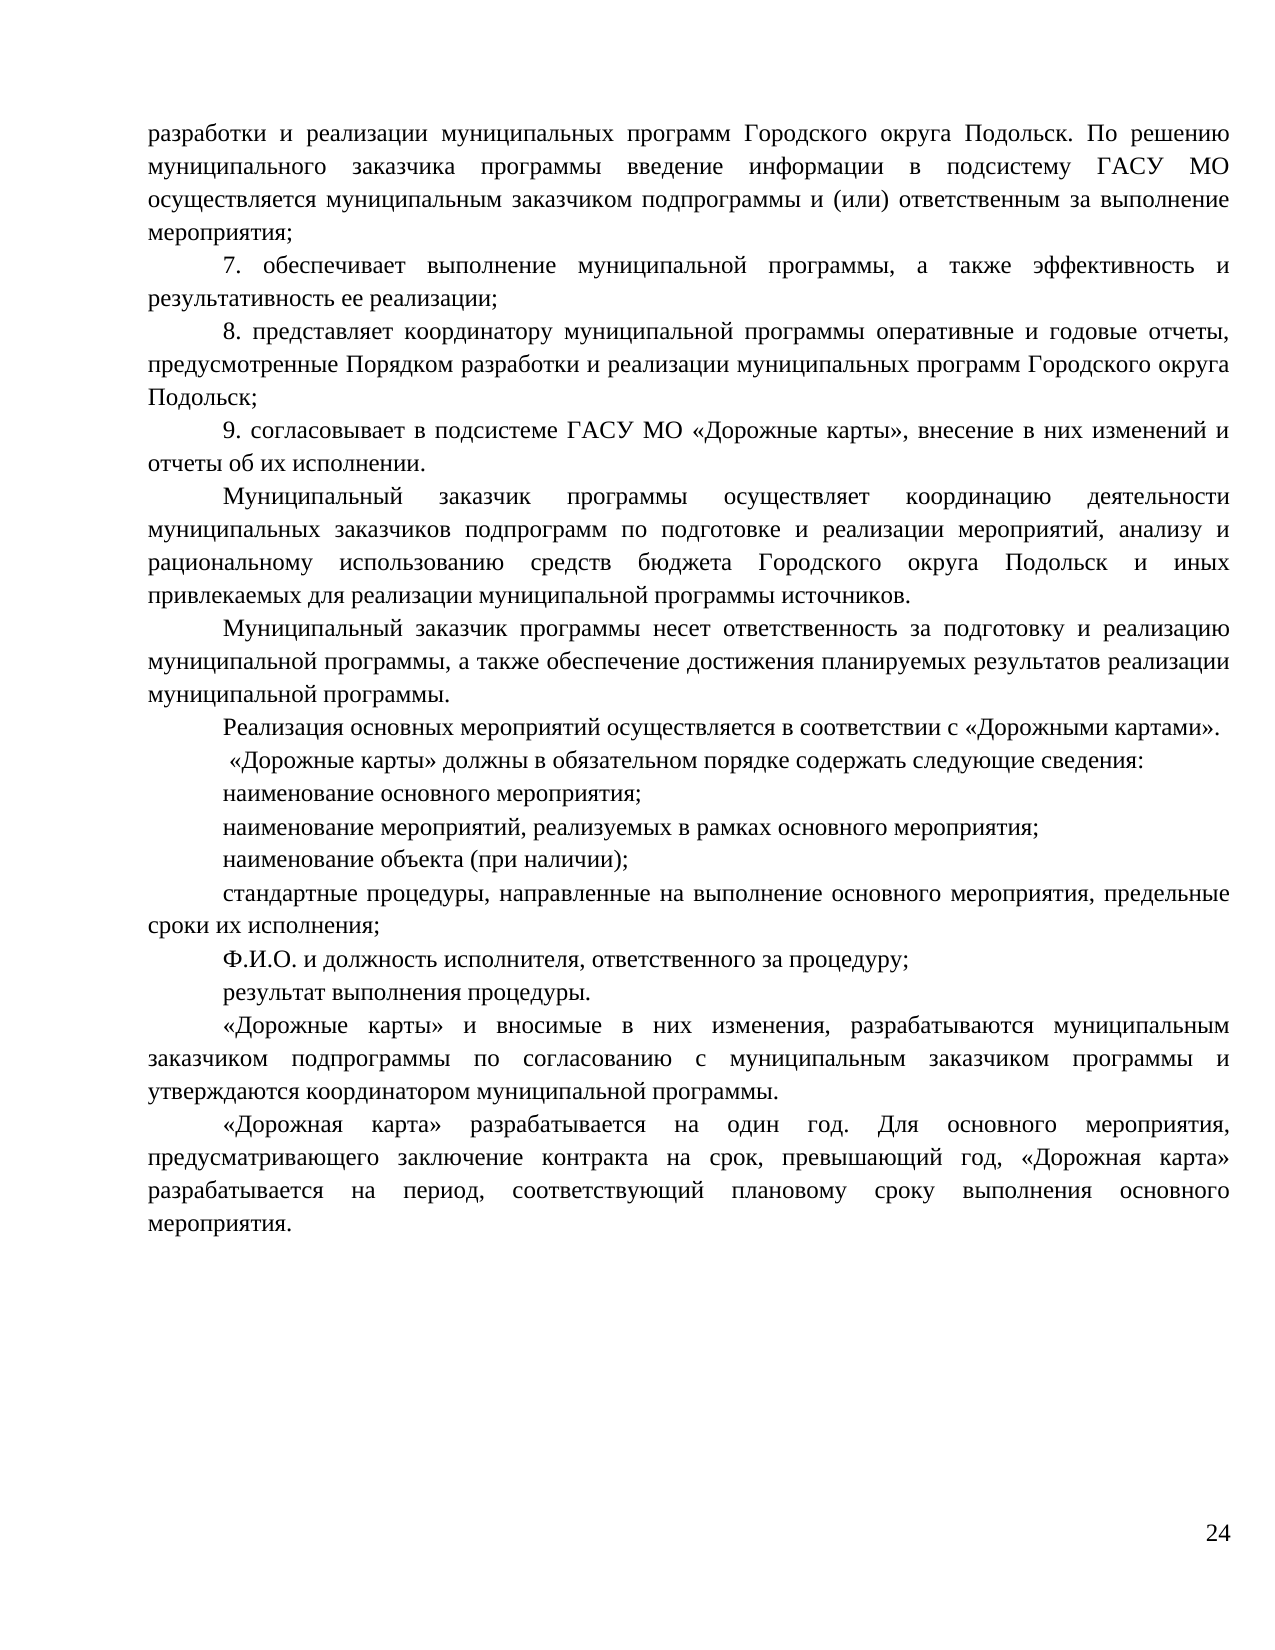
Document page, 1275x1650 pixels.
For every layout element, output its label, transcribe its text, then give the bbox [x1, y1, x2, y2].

text Реализация основных мероприятий осуществляется в соответствии с «Дорожными картами». [148, 712, 1231, 741]
text результат выполнения процедуры. [148, 977, 1231, 1005]
text 7. обеспечивает выполнение муниципальной программы, а также эффективность и результативность ее реализации; [148, 250, 1231, 312]
text стандартные процедуры, направленные на выполнение основного мероприятия, предельные сроки их исполнения; [148, 878, 1231, 939]
text Ф.И.О. и должность исполнителя, ответственного за процедуру; [148, 944, 1231, 972]
text Муниципальный заказчик программы осуществляет координацию деятельности муниципальных заказчиков подпрограмм по подготовке и реализации мероприятий, анализу и рациональному использованию средств бюджета Городского округа Подольск и иных привлекаемых для реализации муниципальной программы источников. [148, 481, 1231, 609]
text 8. представляет координатору муниципальной программы оперативные и годовые отчеты, предусмотренные Порядком разработки и реализации муниципальных программ Городского округа Подольск; [148, 316, 1231, 411]
text «Дорожная карта» разрабатывается на один год. Для основного мероприятия, предусматривающего заключение контракта на срок, превышающий год, «Дорожная карта» разрабатывается на период, соответствующий плановому сроку выполнения основного мероприятия. [148, 1109, 1231, 1237]
text 9. согласовывает в подсистеме ГАСУ МО «Дорожные карты», внесение в них изменений и отчеты об их исполнении. [148, 415, 1231, 477]
text Муниципальный заказчик программы несет ответственность за подготовку и реализацию муниципальной программы, а также обеспечение достижения планируемых результатов реализации муниципальной программы. [148, 613, 1231, 708]
text наименование основного мероприятия; [148, 778, 1231, 807]
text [148, 118, 1231, 246]
text наименование мероприятий, реализуемых в рамках основного мероприятия; [148, 812, 1231, 840]
text «Дорожные карты» и вносимые в них изменения, разрабатываются муниципальным заказчиком подпрограммы по согласованию с муниципальным заказчиком программы и утверждаются координатором муниципальной программы. [148, 1010, 1231, 1104]
text «Дорожные карты» должны в обязательном порядке содержать следующие сведения: [148, 746, 1231, 774]
text наименование объекта (при наличии); [148, 844, 1231, 873]
